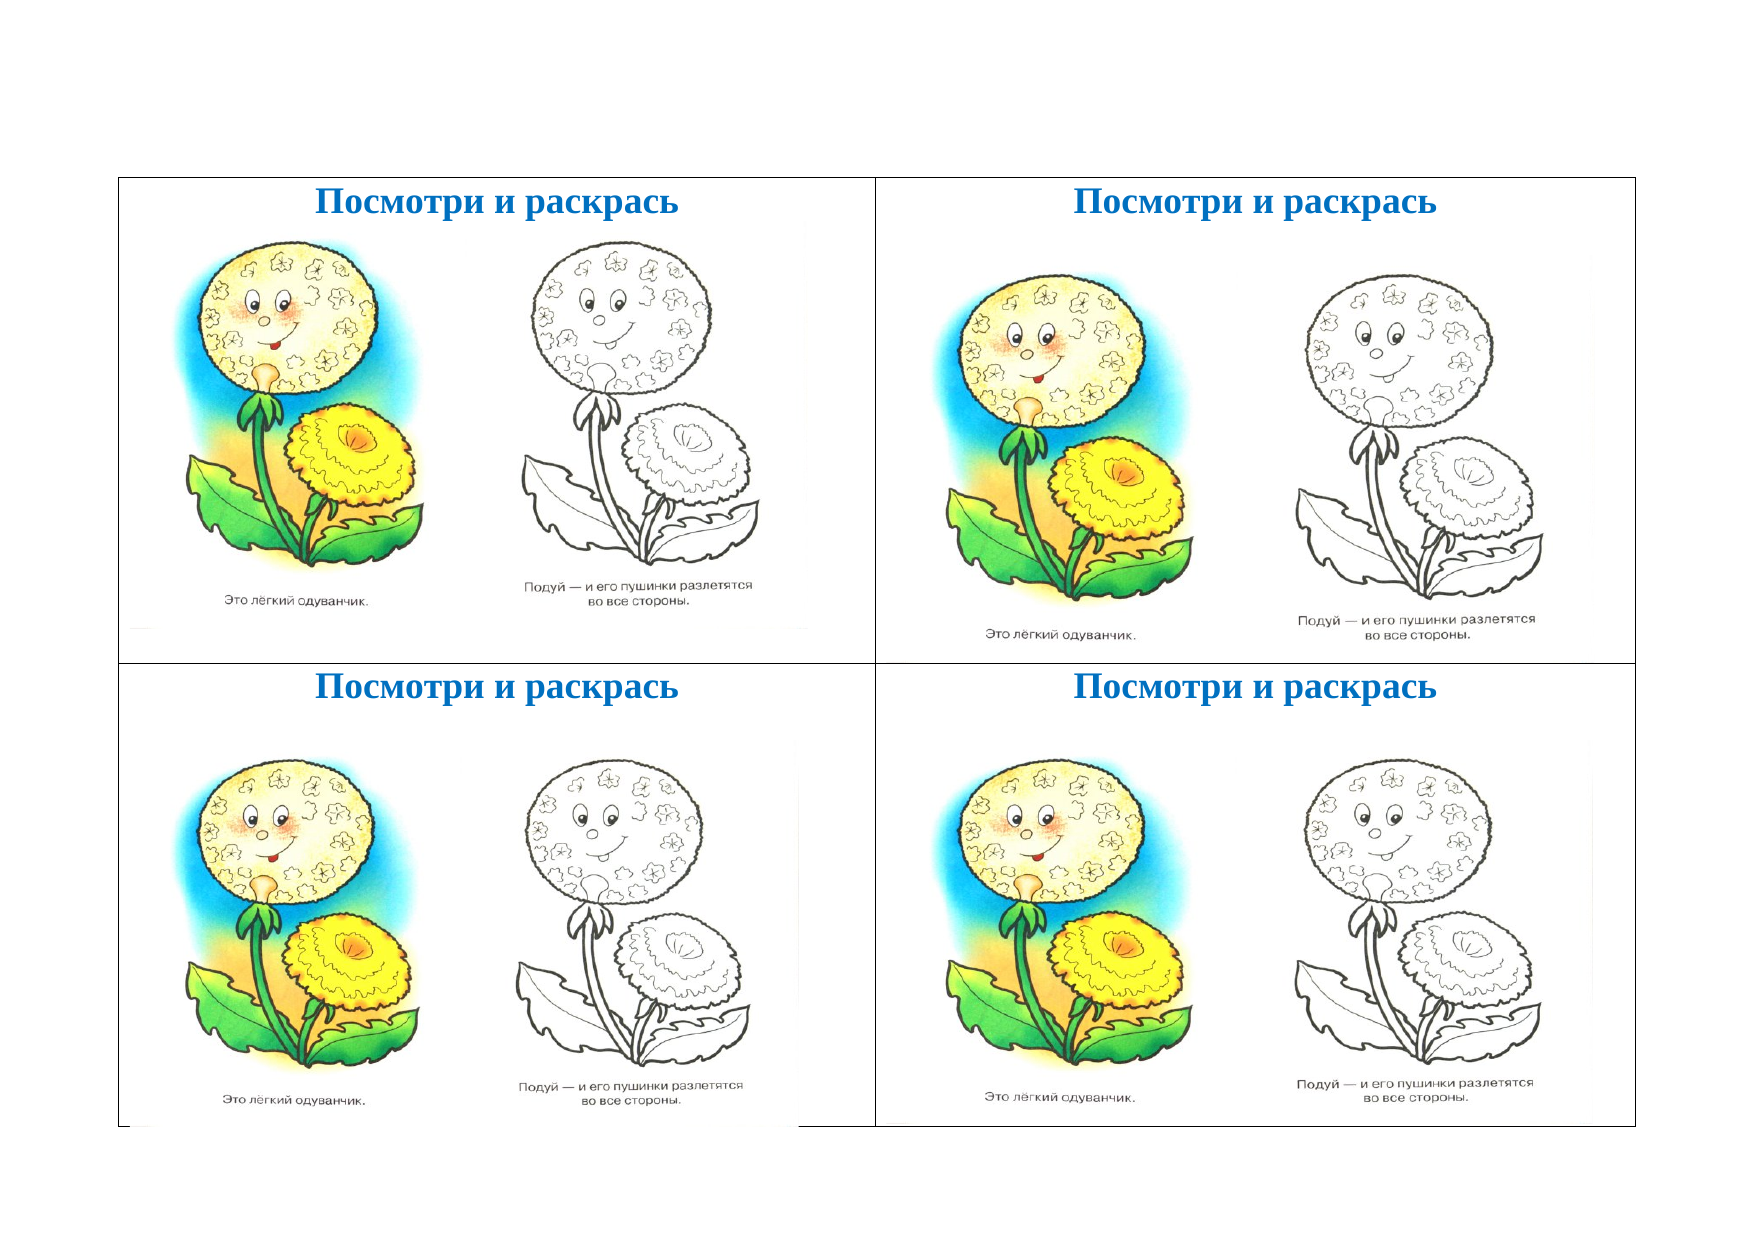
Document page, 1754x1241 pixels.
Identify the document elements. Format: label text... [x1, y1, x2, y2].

table_cell Посмотри и раскрась [876, 664, 1635, 1126]
picture [129, 221, 808, 629]
picture [886, 255, 1595, 663]
table_cell Посмотри и раскрась [876, 178, 1635, 663]
picture [886, 740, 1593, 1124]
table_cell Посмотри и раскрась [119, 664, 875, 1126]
picture [129, 740, 799, 1127]
table_cell Посмотри и раскрась [119, 178, 875, 663]
